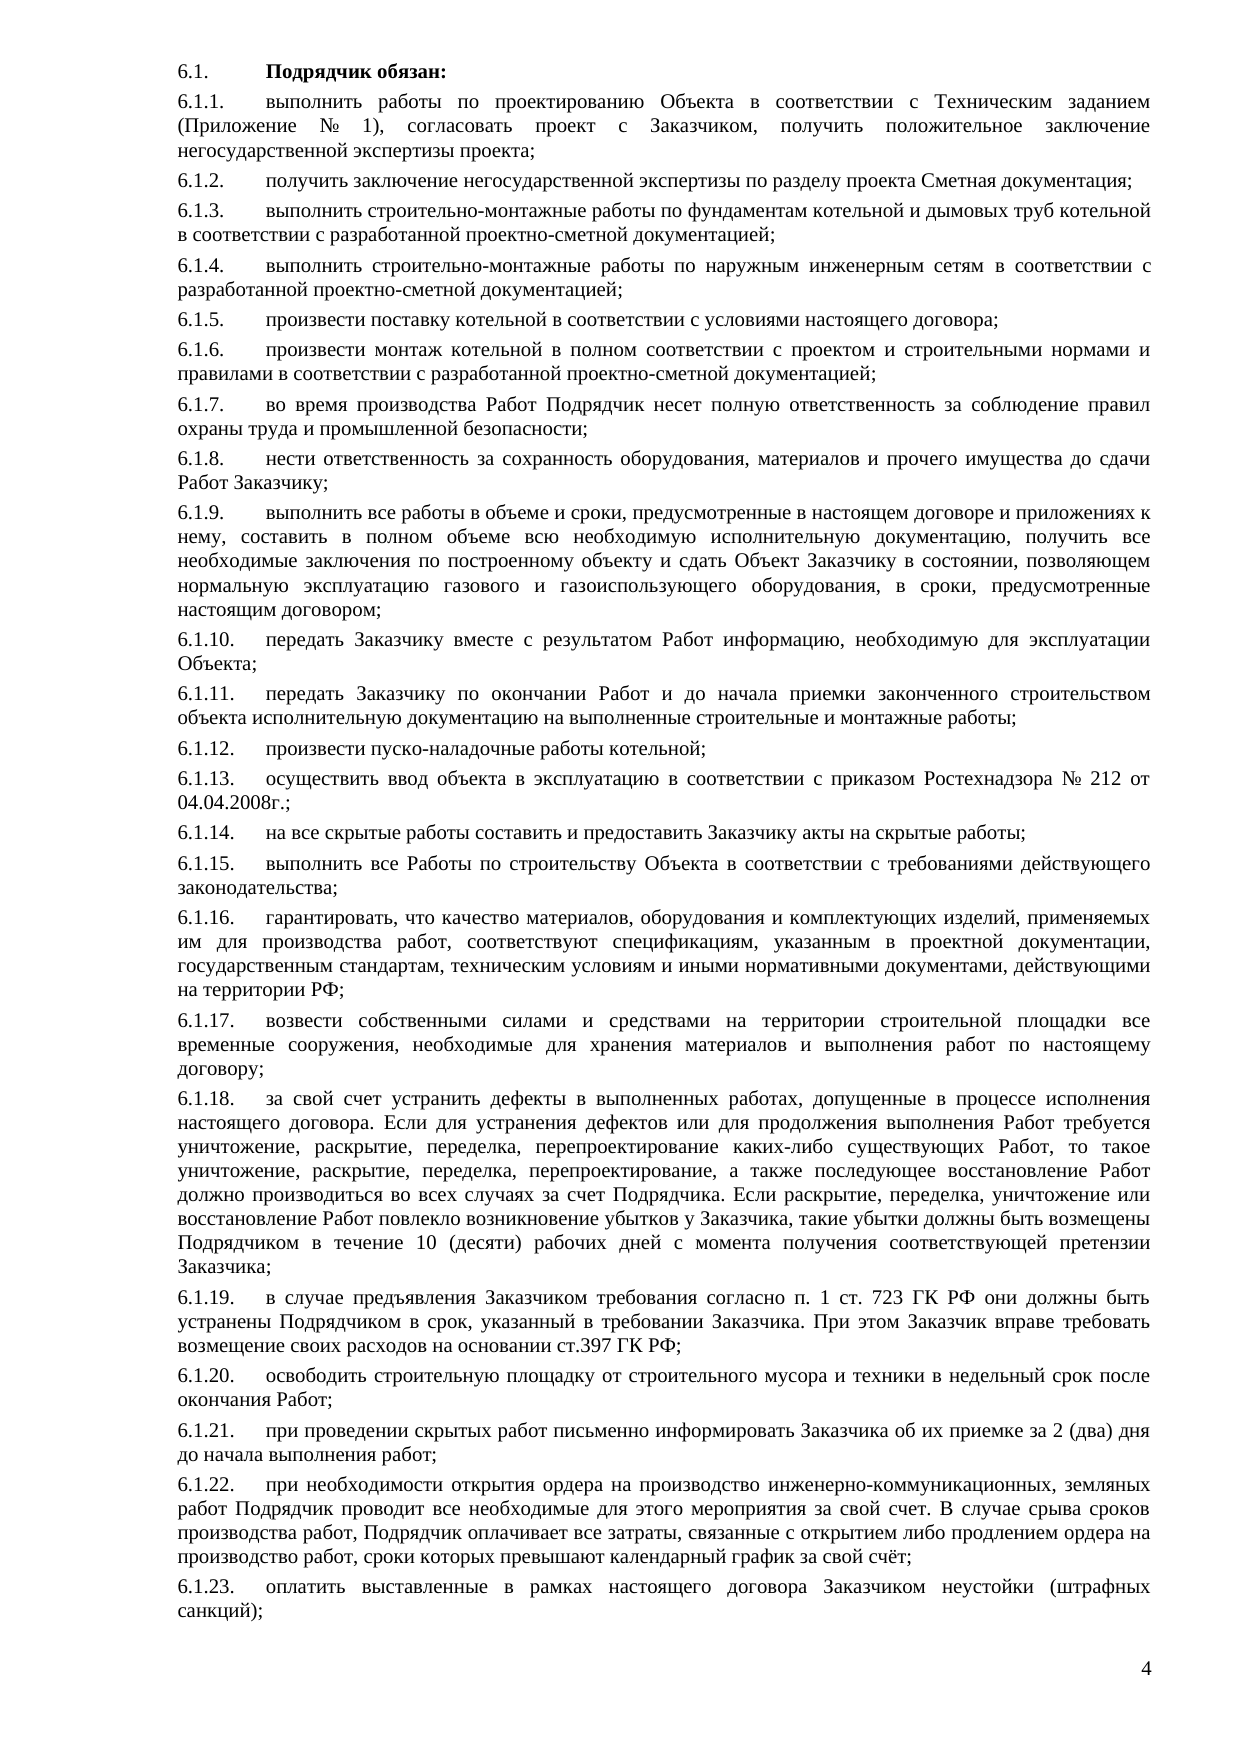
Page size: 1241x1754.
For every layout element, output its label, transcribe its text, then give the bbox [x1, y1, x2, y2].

list выполнить все работы в объеме и сроки, предусмотренные в настоящем договоре и приложениях к нему, составить в полном объеме всю необходимую исполнительную документацию, получить все необходимые заключения по построенному объекту и сдать Объект Заказчику в состоянии, позволяющем нормальную эксплуатацию газового и газоиспользующего оборудования, в сроки, предусмотренные настоящим договором; [177, 500, 1152, 621]
list получить заключение негосударственной экспертизы по разделу проекта Сметная документация; [177, 168, 1152, 192]
list оплатить выставленные в рамках настоящего договора Заказчиком неустойки (штрафных санкций); [177, 1574, 1152, 1622]
list выполнить работы по проектированию Объекта в соответствии с Техническим заданием (Приложение № 1), согласовать проект с Заказчиком, получить положительное заключение негосударственной экспертизы проекта; [177, 89, 1152, 162]
list возвести собственными силами и средствами на территории строительной площадки все временные сооружения, необходимые для хранения материалов и выполнения работ по настоящему договору; [177, 1007, 1152, 1080]
list выполнить строительно-монтажные работы по фундаментам котельной и дымовых труб котельной в соответствии с разработанной проектно-сметной документацией; [177, 198, 1152, 246]
list при необходимости открытия ордера на производство инженерно-коммуникационных, земляных работ Подрядчик проводит все необходимые для этого мероприятия за свой счет. В случае срыва сроков производства работ, Подрядчик оплачивает все затраты, связанные с открытием либо продлением ордера на производство работ, сроки которых превышают календарный график за свой счёт; [177, 1472, 1152, 1568]
list передать Заказчику вместе с результатом Работ информацию, необходимую для эксплуатации Объекта; [177, 627, 1152, 675]
list в случае предъявления Заказчиком требования согласно п. 1 ст. 723 ГК РФ они должны быть устранены Подрядчиком в срок, указанный в требовании Заказчика. При этом Заказчик вправе требовать возмещение своих расходов на основании ст.397 ГК РФ; [177, 1285, 1152, 1357]
list во время производства Работ Подрядчик несет полную ответственность за соблюдение правил охраны труда и промышленной безопасности; [177, 392, 1152, 440]
list произвести пуско-наладочные работы котельной; [177, 736, 1152, 760]
list на все скрытые работы составить и предоставить Заказчику акты на скрытые работы; [177, 820, 1152, 844]
list нести ответственность за сохранность оборудования, материалов и прочего имущества до сдачи Работ Заказчику; [177, 446, 1152, 494]
list произвести поставку котельной в соответствии с условиями настоящего договора; [177, 307, 1152, 331]
list выполнить строительно-монтажные работы по наружным инженерным сетям в соответствии с разработанной проектно-сметной документацией; [177, 252, 1152, 301]
list передать Заказчику по окончании Работ и до начала приемки законченного строительством объекта исполнительную документацию на выполненные строительные и монтажные работы; [177, 681, 1152, 729]
list гарантировать, что качество материалов, оборудования и комплектующих изделий, применяемых им для производства работ, соответствуют спецификациям, указанным в проектной документации, государственным стандартам, техническим условиям и иными нормативными документами, действующими на территории РФ; [177, 905, 1152, 1001]
list произвести монтаж котельной в полном соответствии с проектом и строительными нормами и правилами в соответствии с разработанной проектно-сметной документацией; [177, 337, 1152, 385]
list за свой счет устранить дефекты в выполненных работах, допущенные в процессе исполнения настоящего договора. Если для устранения дефектов или для продолжения выполнения Работ требуется уничтожение, раскрытие, переделка, перепроектирование каких-либо существующих Работ, то такое уничтожение, раскрытие, переделка, перепроектирование, а также последующее восстановление Работ должно производиться во всех случаях за счет Подрядчика. Если раскрытие, переделка, уничтожение или восстановление Работ повлекло возникновение убытков у Заказчика, такие убытки должны быть возмещены Подрядчиком в течение 10 (десяти) рабочих дней с момента получения соответствующей претензии Заказчика; [177, 1086, 1152, 1278]
list выполнить все Работы по строительству Объекта в соответствии с требованиями действующего законодательства; [177, 851, 1152, 899]
list освободить строительную площадку от строительного мусора и техники в недельный срок после окончания Работ; [177, 1363, 1152, 1411]
list Подрядчик обязан: [177, 59, 1152, 83]
list при проведении скрытых работ письменно информировать Заказчика об их приемке за 2 (два) дня до начала выполнения работ; [177, 1417, 1152, 1466]
list осуществить ввод объекта в эксплуатацию в соответствии с приказом Ростехнадзора № 212 от 04.04.2008г.; [177, 766, 1152, 814]
